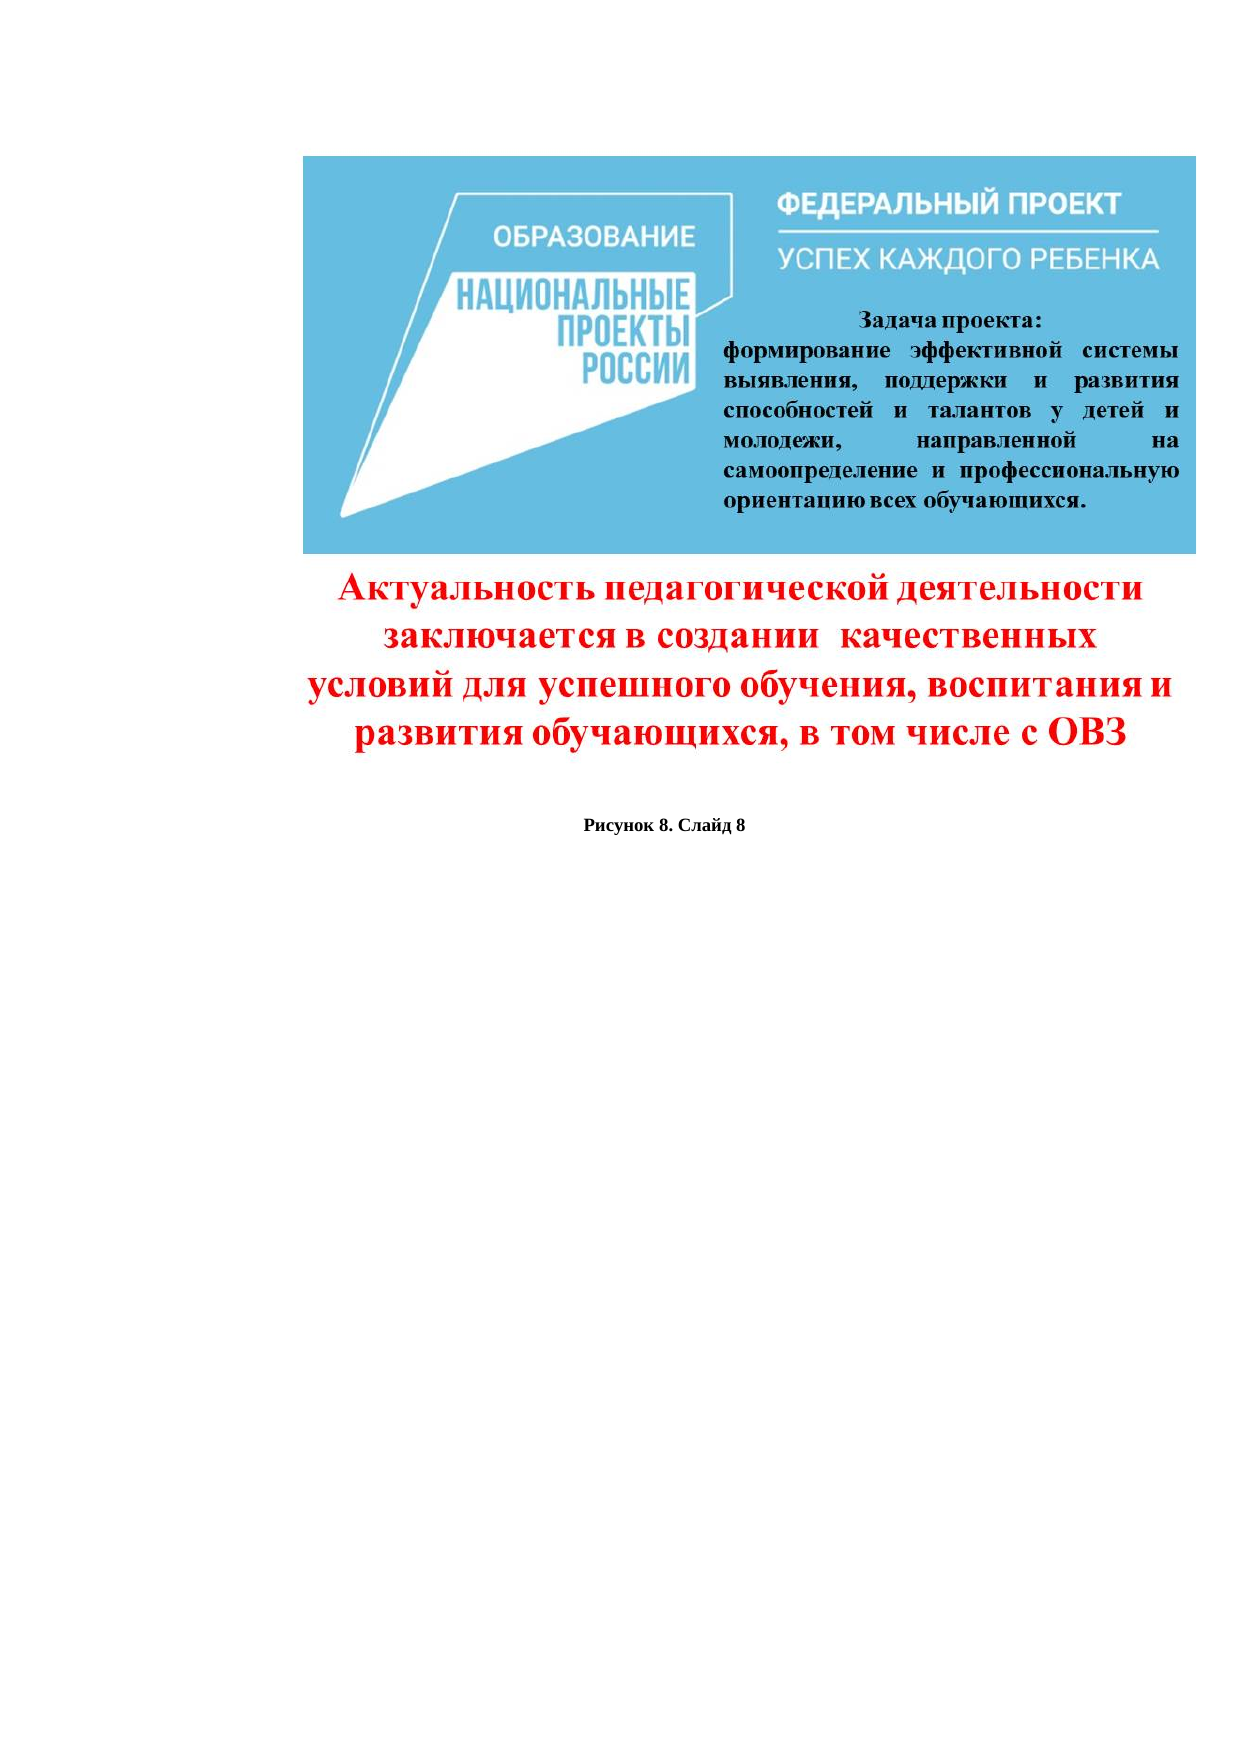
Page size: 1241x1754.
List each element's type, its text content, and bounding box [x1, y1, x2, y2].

text Рисунок 8. Слайд 8 [177, 814, 1152, 835]
picture [251, 118, 1226, 793]
